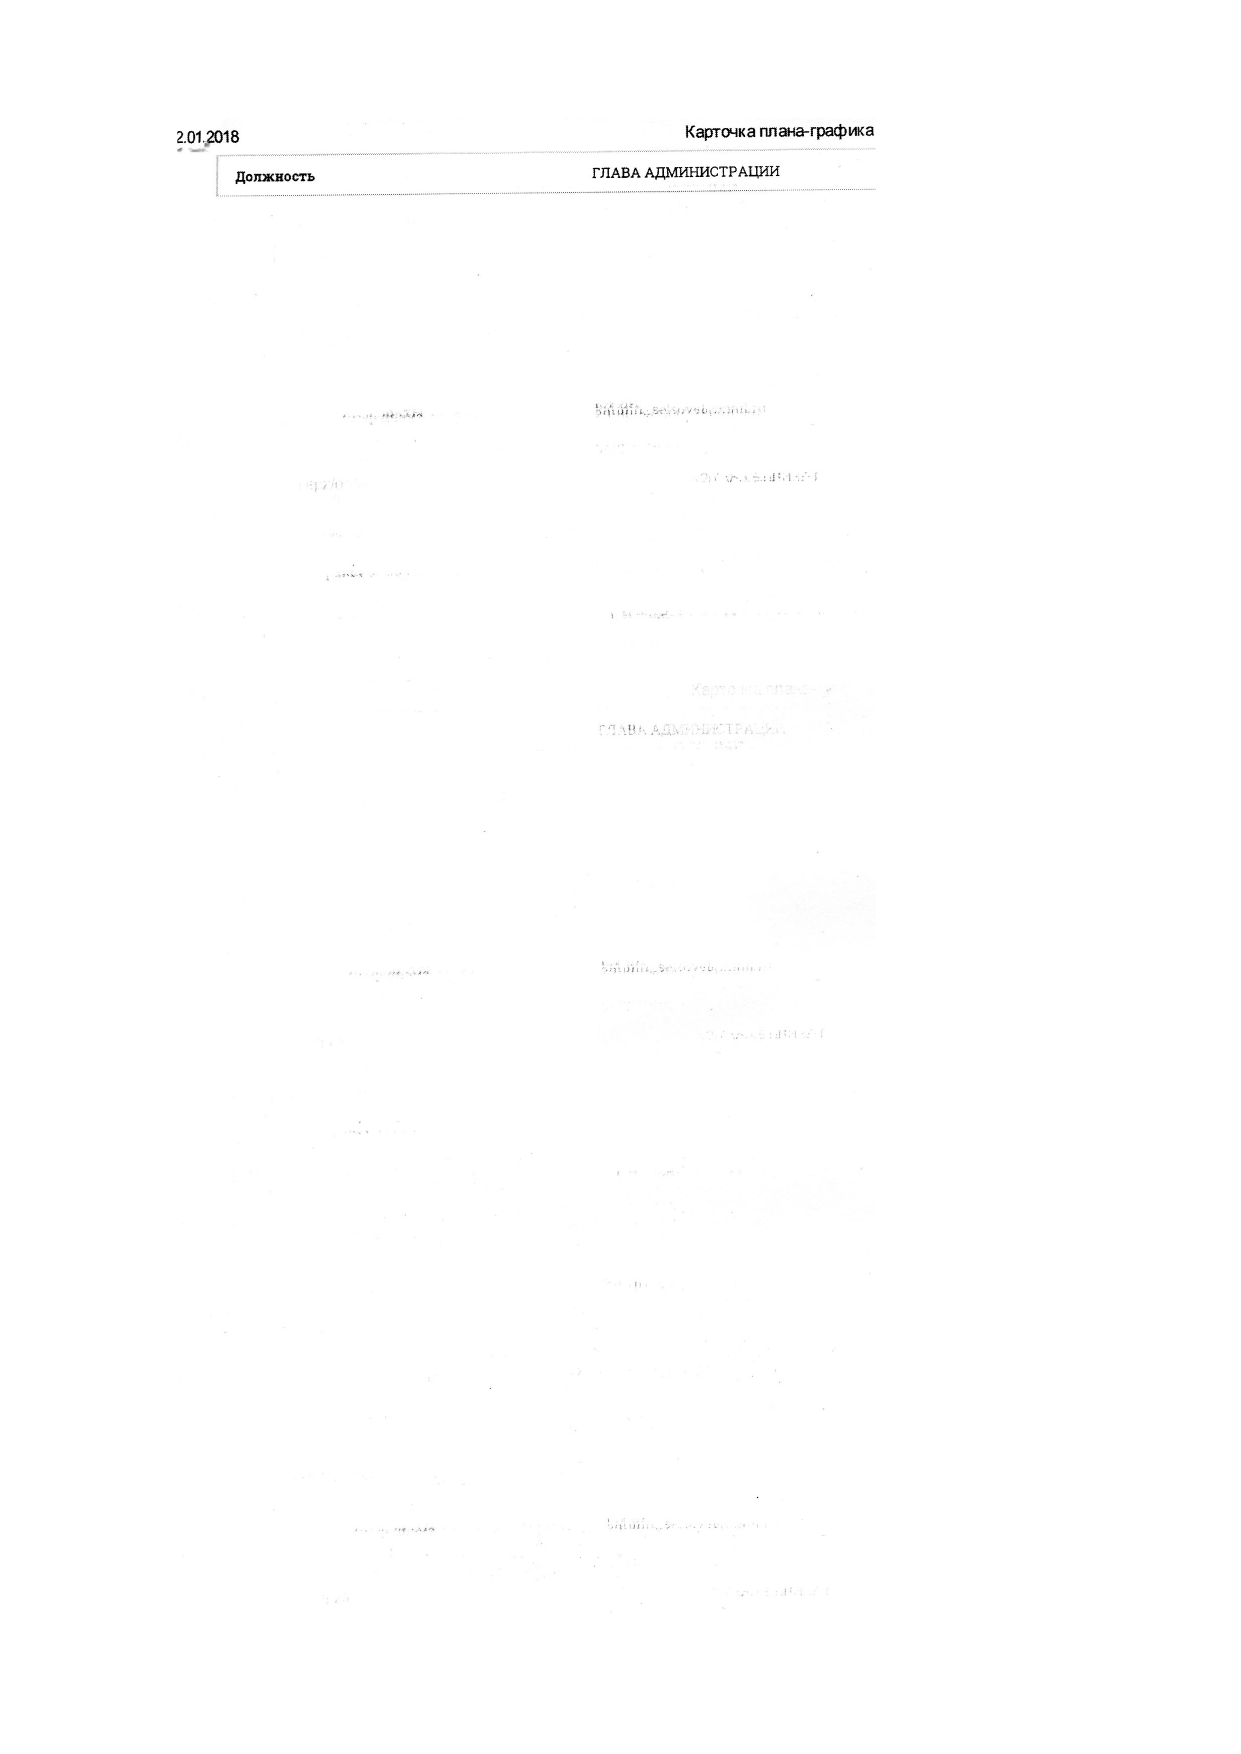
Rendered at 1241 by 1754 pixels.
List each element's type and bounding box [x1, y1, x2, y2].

picture [177, 118, 876, 1636]
